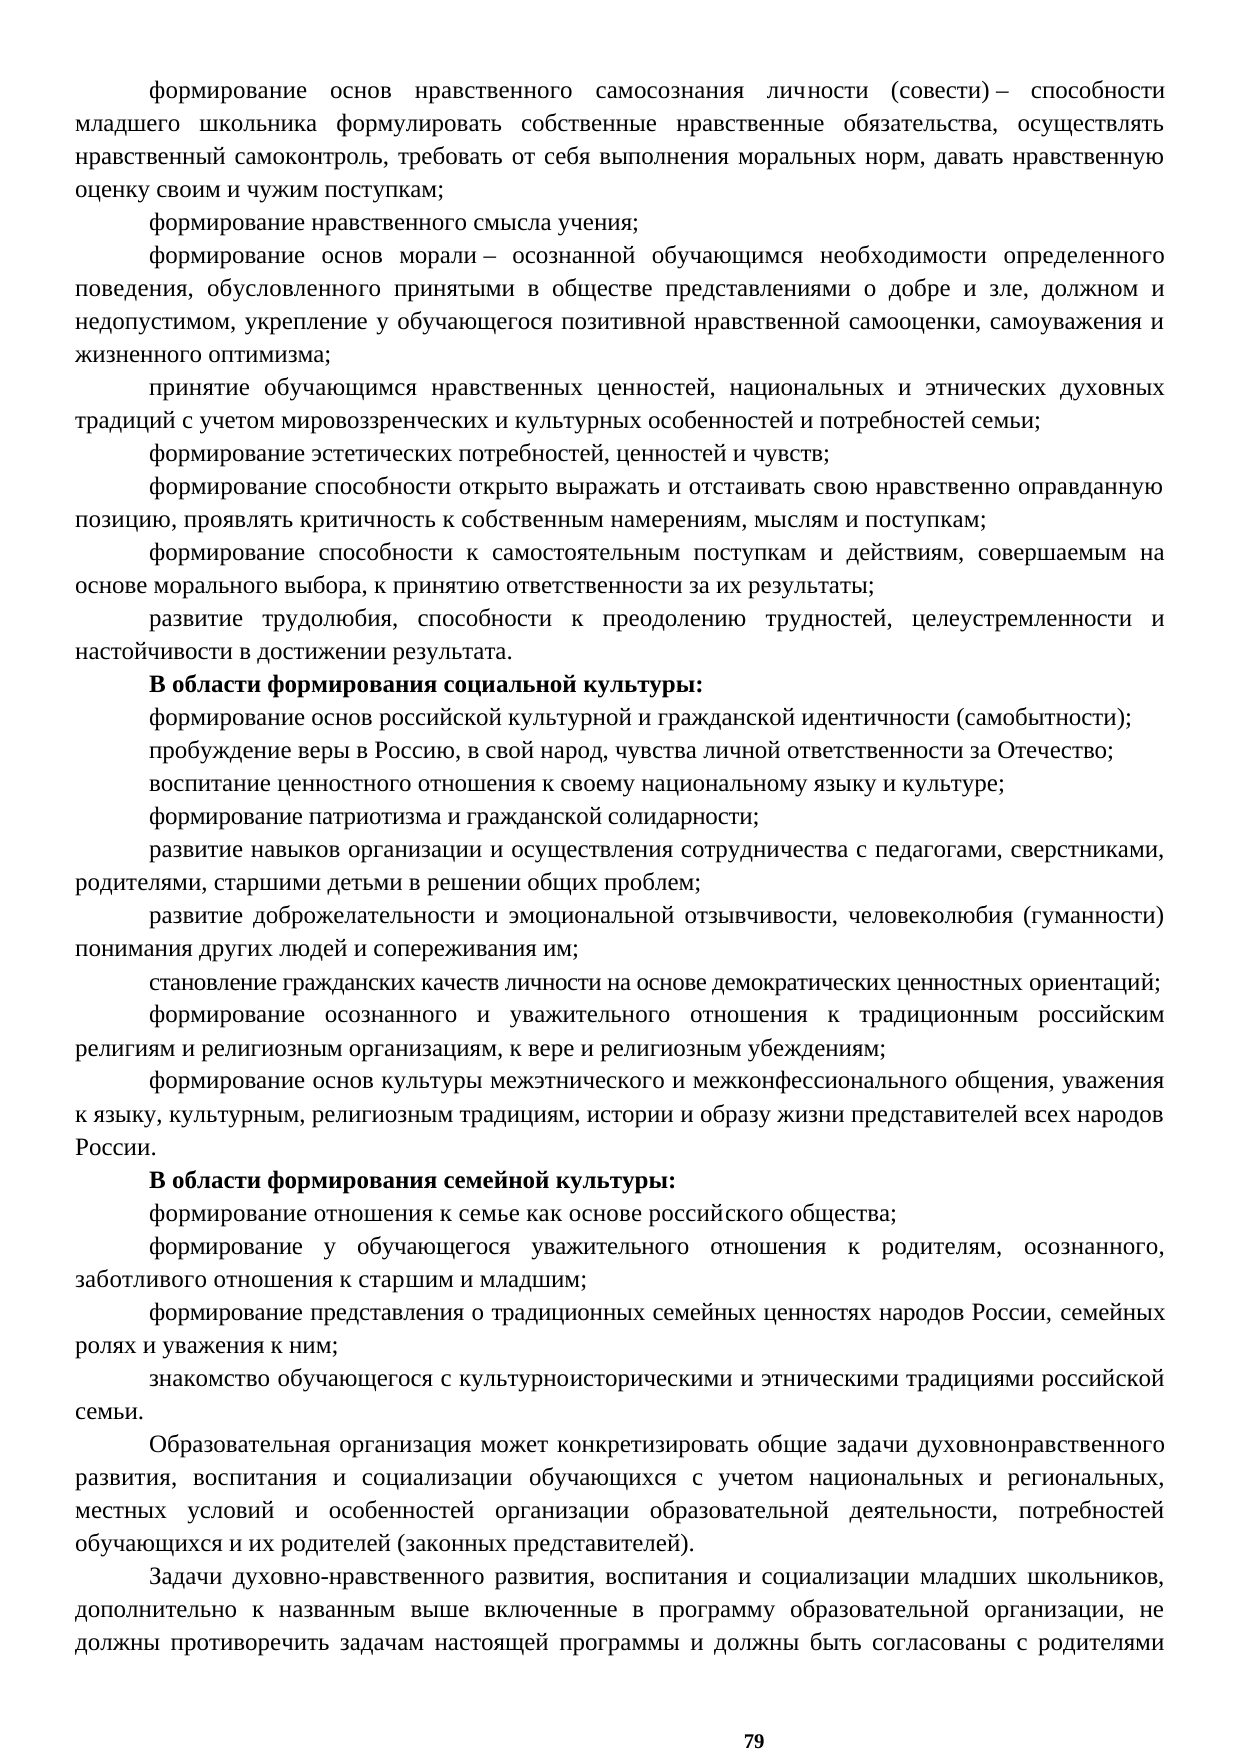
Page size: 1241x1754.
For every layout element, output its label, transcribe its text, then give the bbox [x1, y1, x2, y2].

text формирование осознанного и уважительного отношения к традиционным российским религиям и религиозным организациям, к вере и религиозным убеждениям; [75, 999, 1165, 1061]
text формирование у обучающегося уважительного отношения к родителям, осознанного, заботливого отношения к старшим и младшим; [75, 1231, 1165, 1292]
text развитие доброжелательности и эмоциональной отзывчивости, человеколюбия (гуманности) понимания других людей и сопереживания им; [75, 901, 1165, 962]
text Образовательная организация может конкретизировать общие задачи духовно­нравственного развития, воспитания и социализации обучающихся с учетом национальных и региональных, местных условий и особенностей организации образовательной деятельности, потребностей обучающихся и их родителей (законных представителей). [75, 1429, 1165, 1557]
text знакомство обучающегося с культурно­историческими и этническими традициями российской семьи. [75, 1363, 1165, 1424]
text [75, 1561, 1165, 1656]
text формирование основ российской культурной и гражданской идентичности (самобытности); [75, 702, 1165, 731]
text формирование основ нравственного самосознания личности (совести) – способности младшего школьника формулировать собственные нравственные обязательства, осуществлять нравственный самоконтроль, требовать от себя выполнения моральных норм, давать нравственную оценку своим и чужим поступкам; [75, 75, 1165, 203]
text формирование способности к самостоятельным поступкам и действиям, совершаемым на основе морального выбора, к принятию ответственности за их результаты; [75, 537, 1165, 599]
text формирование отношения к семье как основе российского общества; [75, 1198, 1165, 1226]
text В области формирования семейной культуры: [75, 1165, 1165, 1193]
text принятие обучающимся нравственных ценностей, национальных и этнических духовных традиций с учетом мировоззренческих и культурных особенностей и потребностей семьи; [75, 372, 1165, 434]
text формирование эстетических потребностей, ценностей и чувств; [75, 438, 1165, 467]
text формирование основ культуры межэтнического и межконфессионального общения, уважения к языку, культурным, религиозным традициям, истории и образу жизни представителей всех народов России. [75, 1066, 1165, 1160]
text развитие навыков организации и осуществления сотрудничества с педагогами, сверстниками, родителями, старшими детьми в решении общих проблем; [75, 834, 1165, 896]
text развитие трудолюбия, способности к преодолению трудностей, целеустремленности и настойчивости в достижении результата. [75, 603, 1165, 665]
text В области формирования социальной культуры: [75, 669, 1165, 698]
text пробуждение веры в Россию, в свой народ, чувства личной ответственности за Отечество; [75, 735, 1165, 764]
text формирование способности открыто выражать и отстаивать свою нравственно оправданную позицию, проявлять критичность к собственным намерениям, мыслям и поступкам; [75, 471, 1165, 533]
text формирование нравственного смысла учения; [75, 207, 1165, 236]
text формирование патриотизма и гражданской солидарности; [75, 801, 1165, 830]
text становление гражданских качеств личности на основе демократических ценностных ориентаций; [75, 967, 1165, 995]
text формирование основ морали – осознанной обучающимся необходимости определенного поведения, обусловленного принятыми в обществе представлениями о добре и зле, должном и недопустимом, укрепление у обучающегося позитивной нравственной самооценки, самоуважения и жизненного оптимизма; [75, 240, 1165, 368]
text воспитание ценностного отношения к своему национальному языку и культуре; [75, 768, 1165, 797]
text формирование представления о традиционных семейных ценностях народов России, семейных ролях и уважения к ним; [75, 1297, 1165, 1358]
